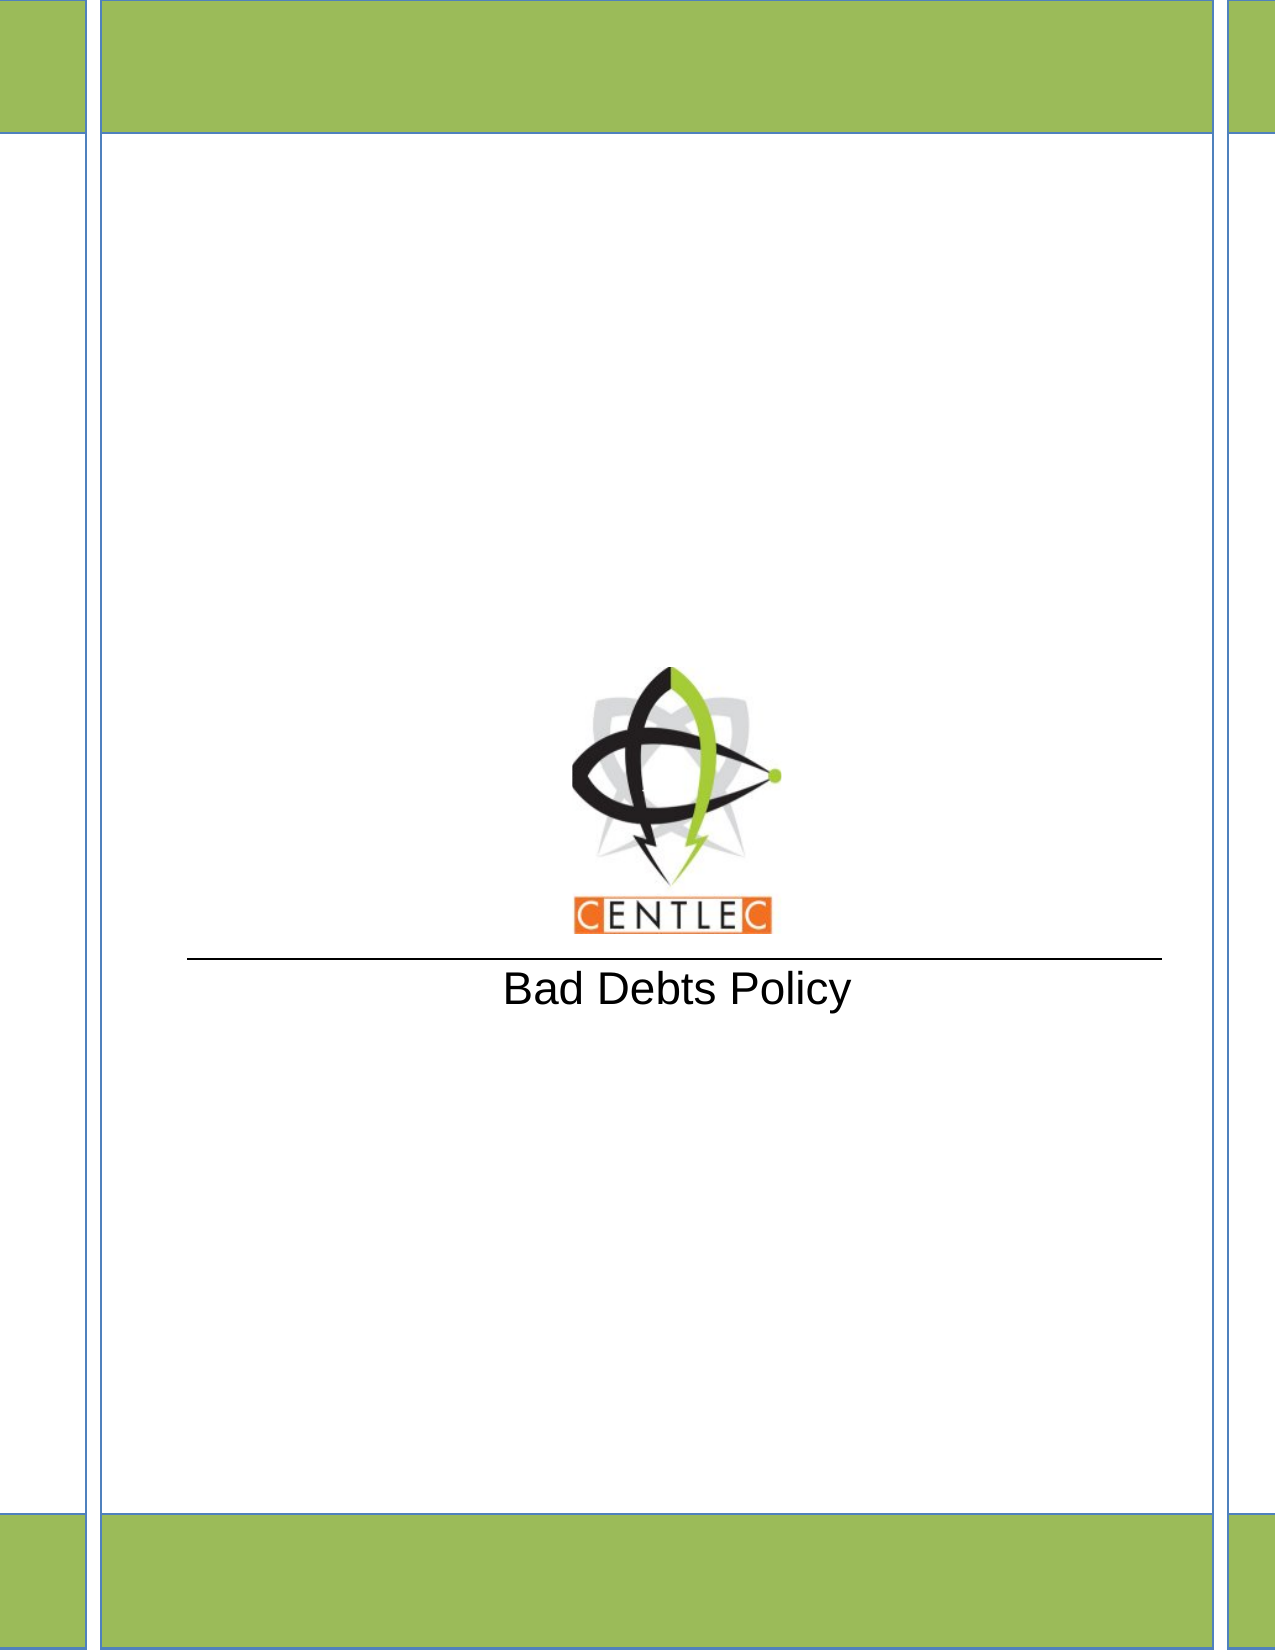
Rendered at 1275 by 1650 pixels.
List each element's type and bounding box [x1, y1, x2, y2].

picture [572, 667, 782, 934]
